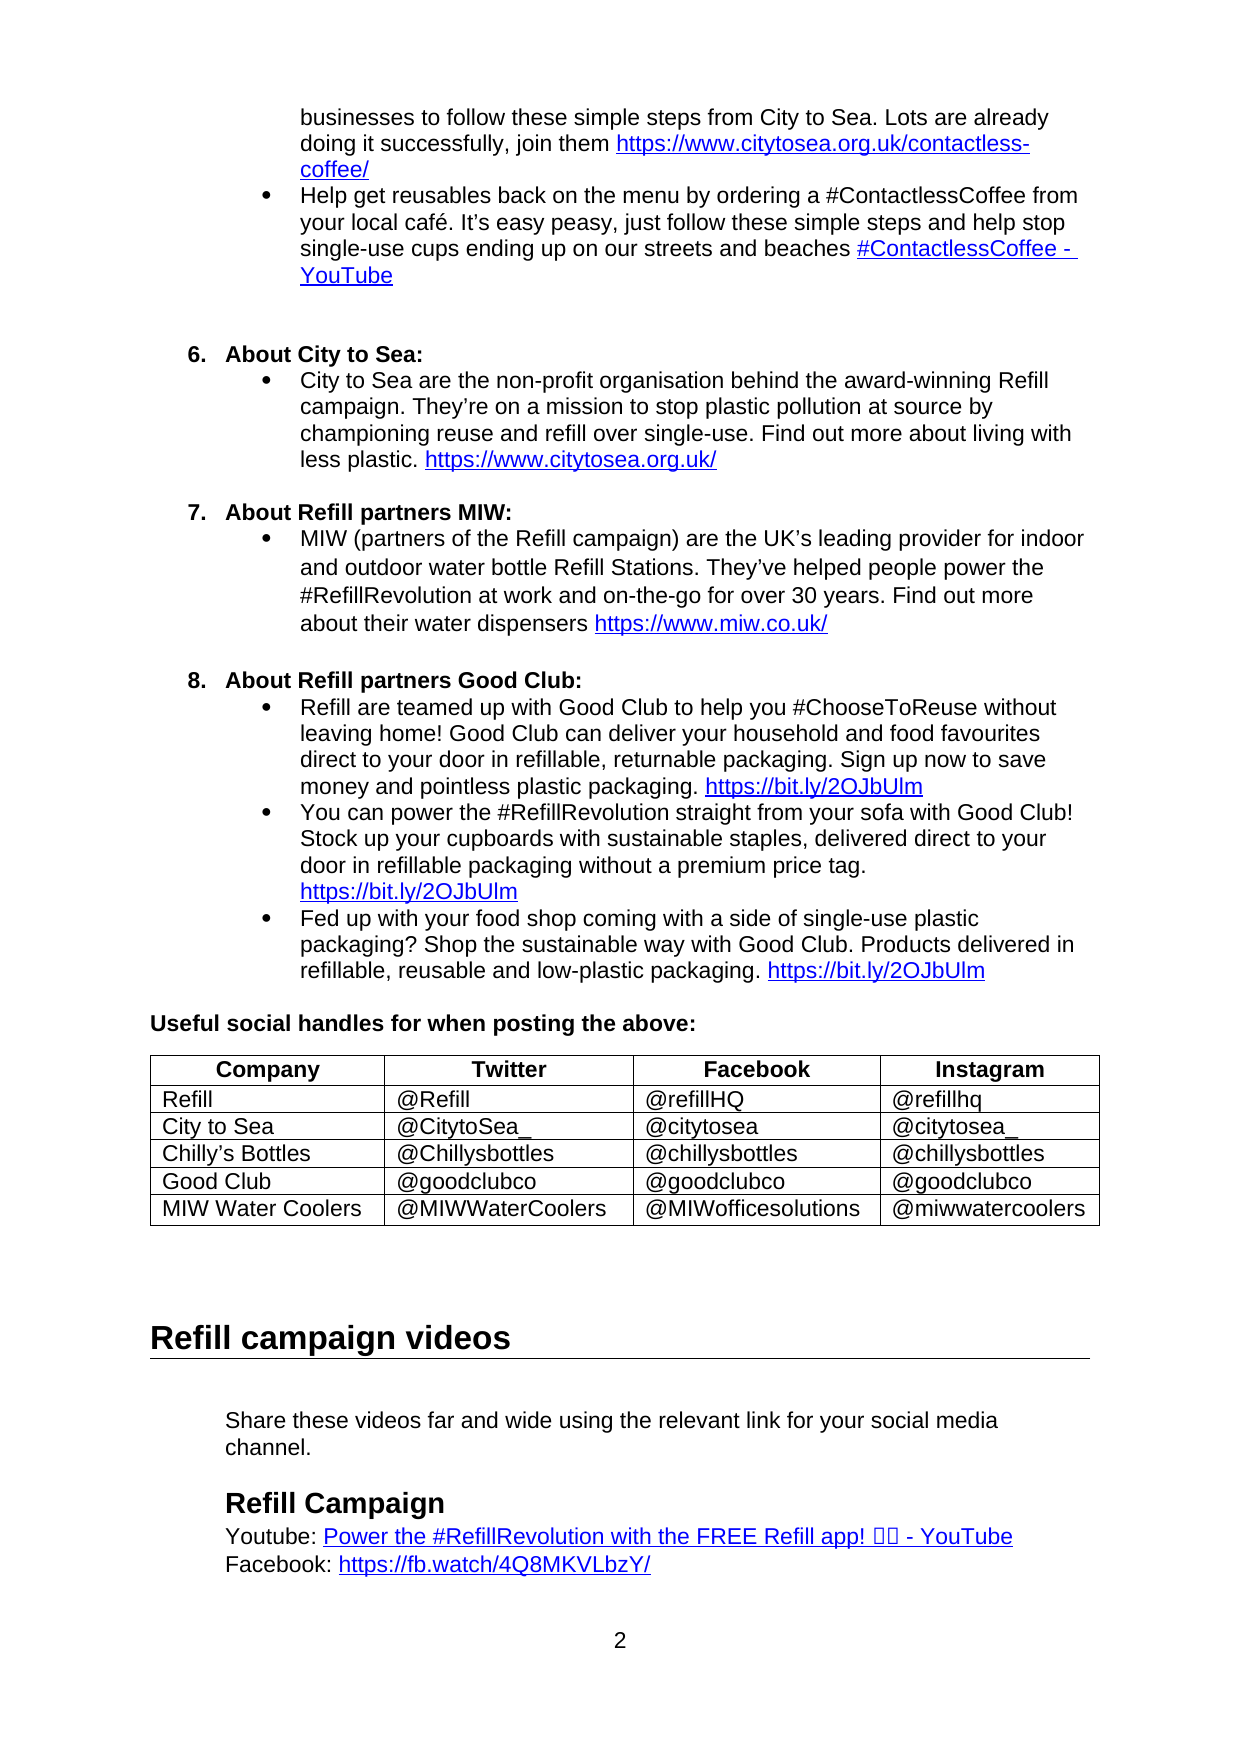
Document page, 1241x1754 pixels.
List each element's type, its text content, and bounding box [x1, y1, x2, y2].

table_cell City to Sea [151, 1113, 384, 1139]
table_cell @citytosea_ [881, 1113, 1099, 1139]
table_cell Good Club [151, 1168, 384, 1194]
list City to Sea are the non-profit organisation behind the award-winning Refill campaign. They’re on a mission to stop plastic pollution at source by championing reuse and refill over single-use. Find out more about living with less plastic. https://www.citytosea.org.uk/ [262, 367, 1090, 472]
table_cell @Refill [385, 1086, 633, 1112]
list About Refill partners Good Club: [187, 667, 1090, 694]
table_header Company [151, 1056, 384, 1084]
table_cell @chillysbottles [881, 1140, 1099, 1167]
list Facebook: https://fb.watch/4Q8MKVLbzY/ [225, 1551, 1090, 1578]
table_header Facebook [634, 1056, 880, 1084]
table_header Instagram [881, 1056, 1099, 1084]
list Youtube: Power the #RefillRevolution with the FREE Refill app! 📱✊ - YouTube [225, 1520, 1090, 1551]
table_cell @goodclubco [385, 1168, 633, 1194]
table_cell @goodclubco [881, 1168, 1099, 1194]
table_cell @Chillysbottles [385, 1140, 633, 1167]
table_cell @miwwatercoolers [881, 1195, 1099, 1225]
table_cell @MIWWaterCoolers [385, 1195, 633, 1225]
table_cell @citytosea [634, 1113, 880, 1139]
table_cell @MIWofficesolutions [634, 1195, 880, 1225]
list About City to Sea: [187, 341, 1090, 367]
list Fed up with your food shop coming with a side of single-use plastic packaging? Shop the sustainable way with Good Club. Products delivered in refillable, reusable and low-plastic packaging. https://bit.ly/2OJbUlm [262, 904, 1090, 983]
table_cell @chillysbottles [634, 1140, 880, 1167]
table_cell Refill [151, 1086, 384, 1112]
list You can power the #RefillRevolution straight from your sofa with Good Club! Stock up your cupboards with sustainable staples, delivered direct to your door in refillable packaging without a premium price tag. https://bit.ly/2OJbUlm [262, 799, 1090, 904]
table_cell Chilly’s Bottles [151, 1140, 384, 1167]
subtitle Refill campaign videos [150, 1318, 1090, 1358]
text Useful social handles for when posting the above: [150, 1010, 1090, 1036]
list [262, 103, 1090, 182]
list Refill are teamed up with Good Club to help you #ChooseToReuse without leaving home! Good Club can deliver your household and food favourites direct to your door in refillable, returnable packaging. Sign up now to save money and pointless plastic packaging. https://bit.ly/2OJbUlm [262, 694, 1090, 799]
list Refill Campaign [225, 1487, 1090, 1520]
table_cell @refillHQ [634, 1086, 880, 1112]
list MIW (partners of the Refill campaign) are the UK’s leading provider for indoor and outdoor water bottle Refill Stations. They’ve helped people power the #RefillRevolution at work and on-the-go for over 30 years. Find out more about their water dispensers https://www.miw.co.uk/ [262, 525, 1090, 637]
table_cell MIW Water Coolers [151, 1195, 384, 1225]
table_cell @refillhq [881, 1086, 1099, 1112]
table_cell @goodclubco [634, 1168, 880, 1194]
list Help get reusables back on the menu by ordering a #ContactlessCoffee from your local café. It’s easy peasy, just follow these simple steps and help stop single-use cups ending up on our streets and beaches #ContactlessCoffee - YouTube [262, 182, 1090, 288]
list Share these videos far and wide using the relevant link for your social media channel. [225, 1407, 1090, 1460]
table_cell @CitytoSea_ [385, 1113, 633, 1139]
list About Refill partners MIW: [187, 499, 1090, 525]
table_header Twitter [385, 1056, 633, 1084]
